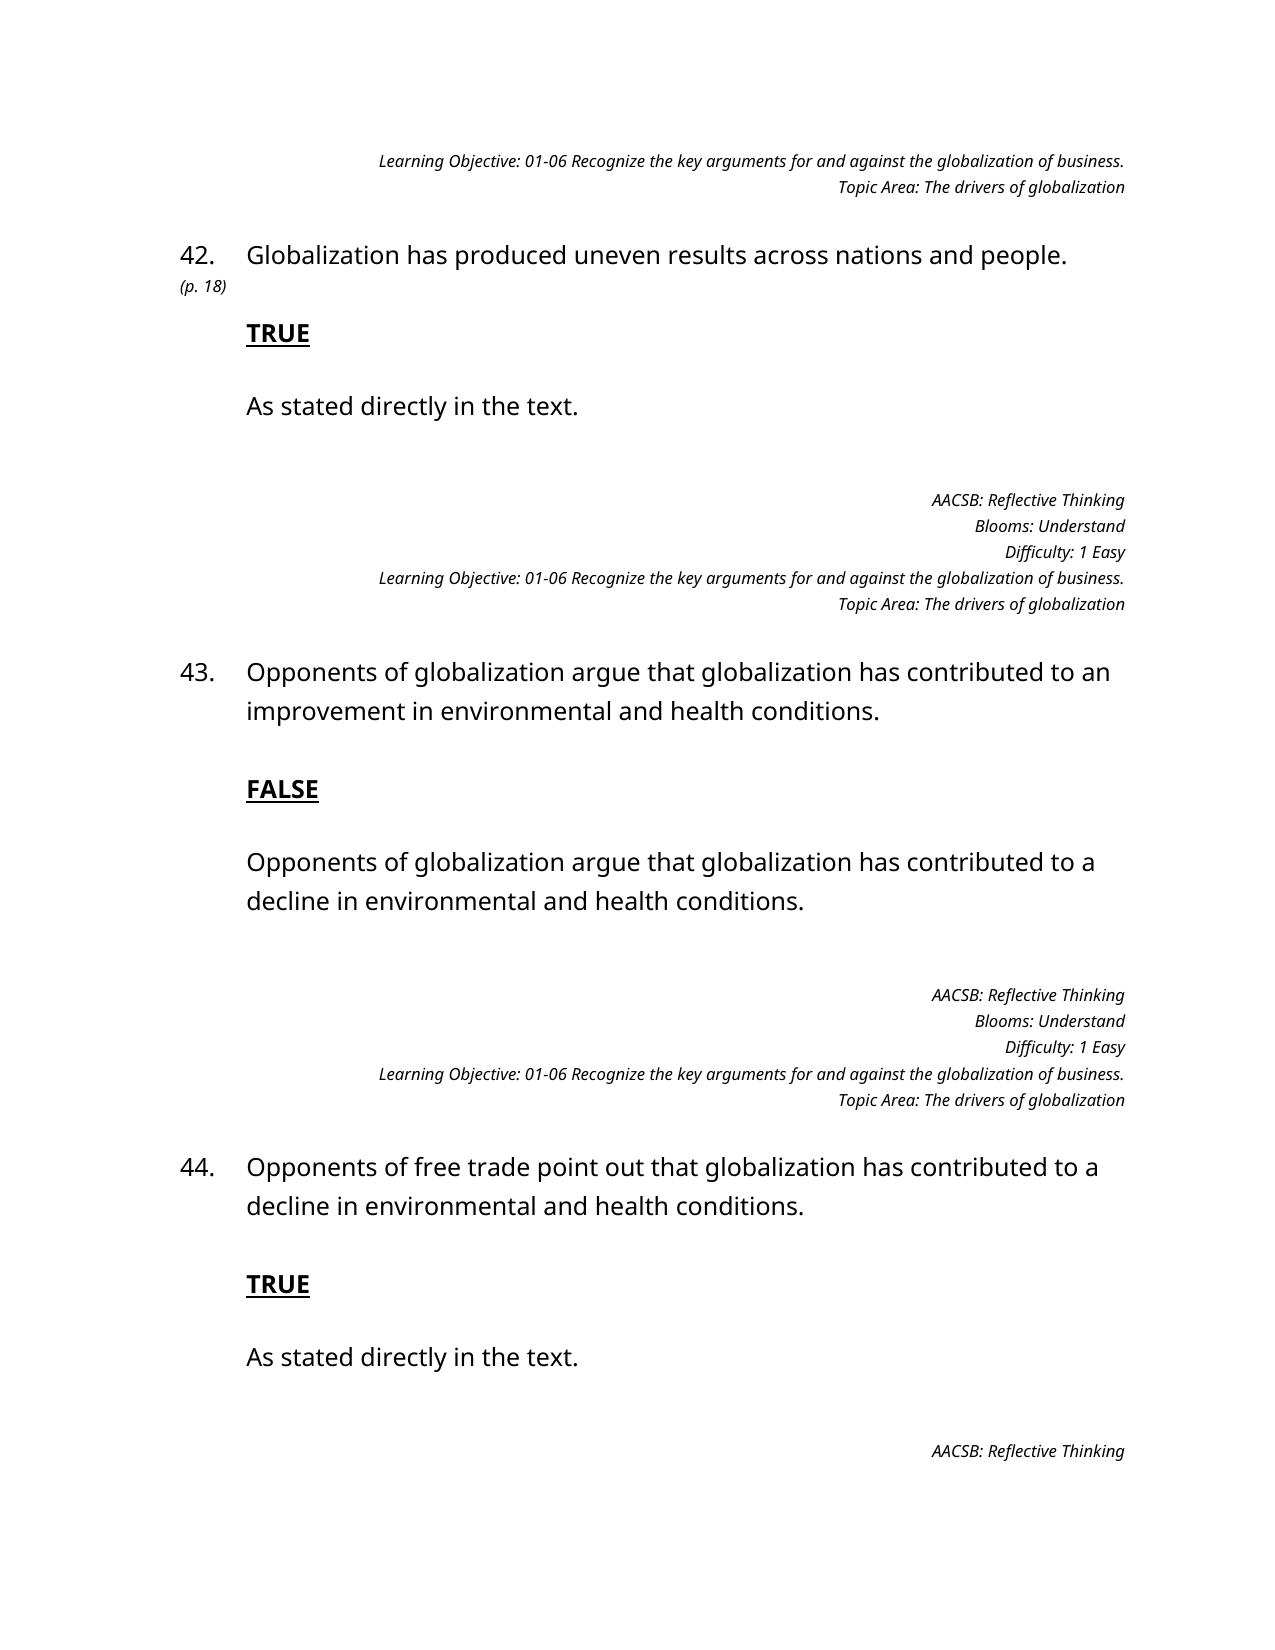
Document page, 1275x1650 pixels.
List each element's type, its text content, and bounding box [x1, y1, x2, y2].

table_header Opponents of free trade point out that globalization has contributed to a decline in environmental and health conditions. TRUE As stated directly in the text. [246, 1150, 1125, 1411]
table_header Globalization has produced uneven results across nations and people. TRUE As stated directly in the text. [246, 238, 1125, 459]
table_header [180, 1440, 1125, 1463]
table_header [180, 150, 1125, 235]
table_header Opponents of globalization argue that globalization has contributed to an improvement in environmental and health conditions. FALSE Opponents of globalization argue that globalization has contributed to a decline in environmental and health conditions. [246, 655, 1125, 955]
table_header 44. [180, 1150, 246, 1411]
table_header 43. [180, 655, 246, 955]
table_header 42. (p. 18) [180, 238, 246, 459]
